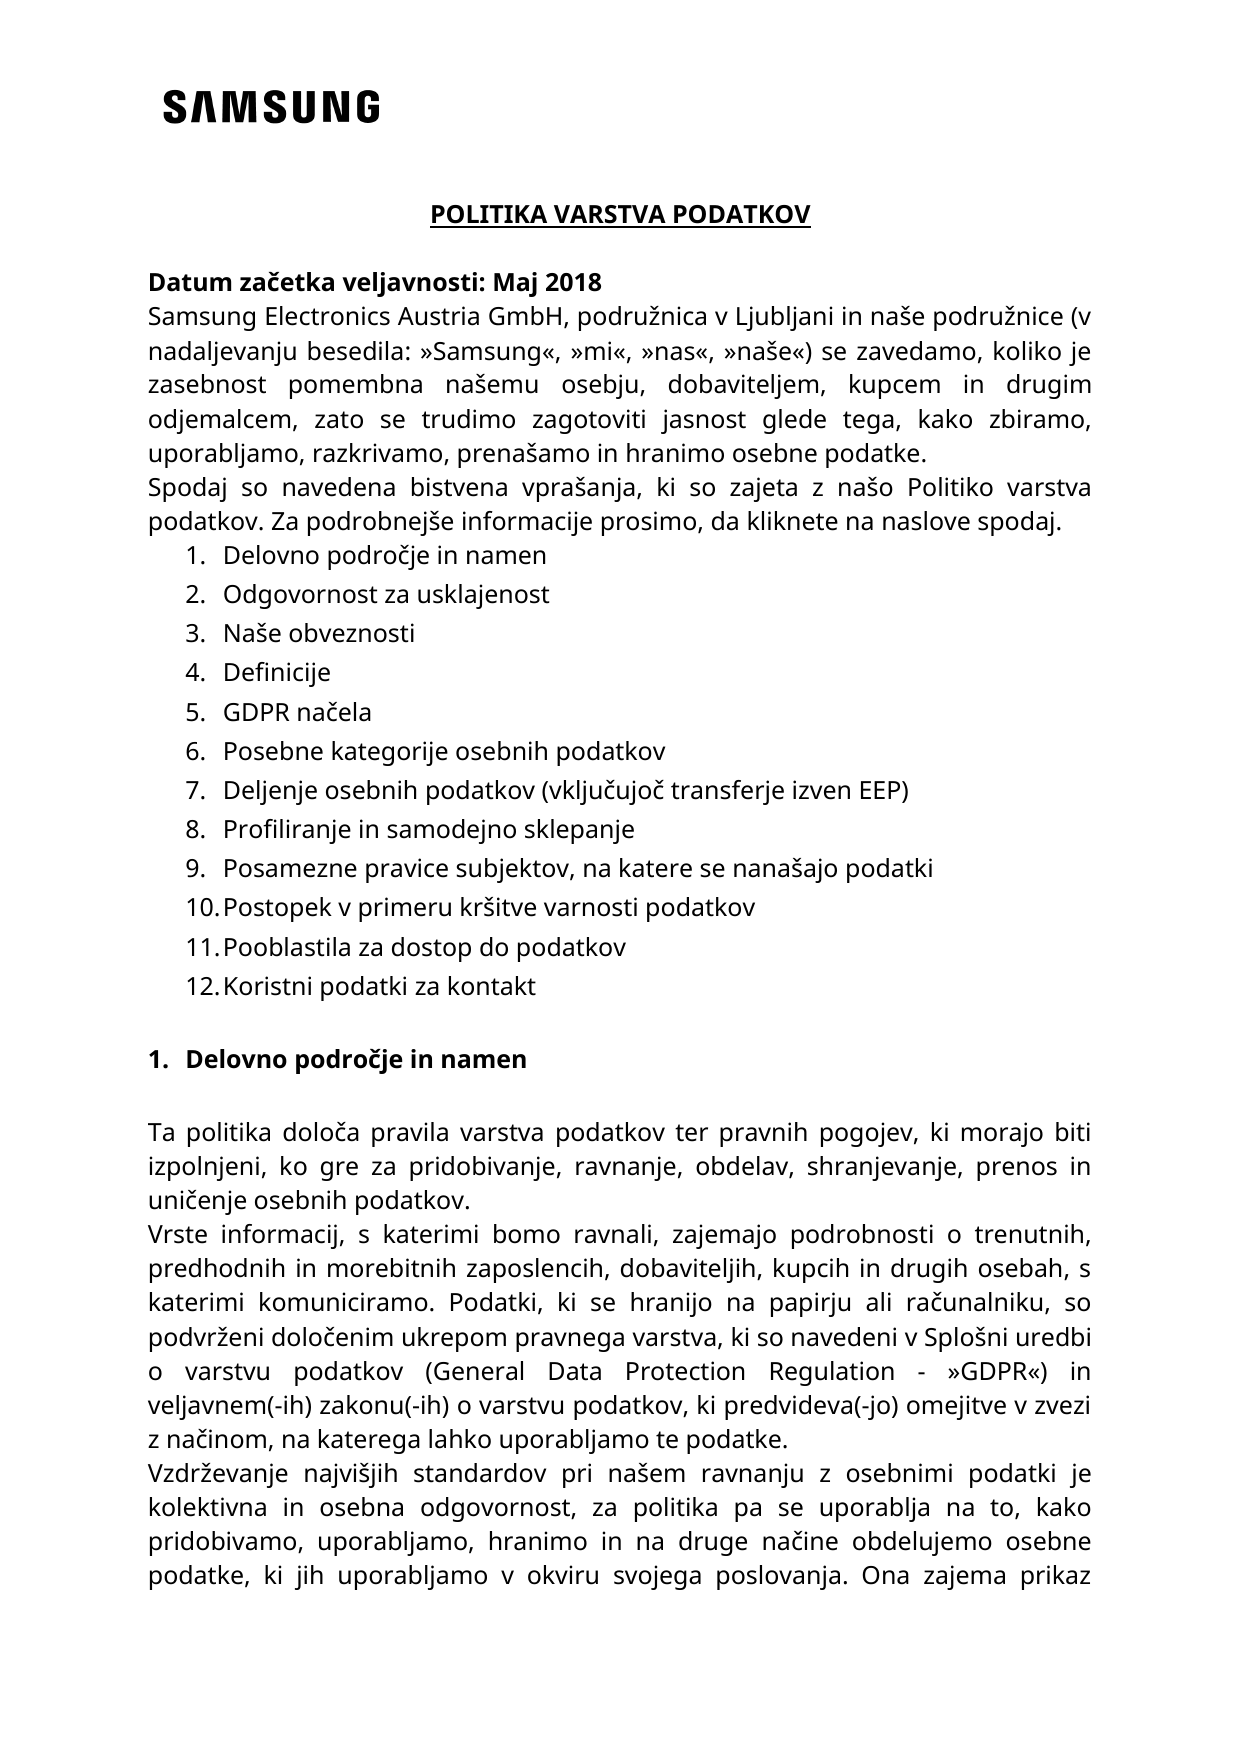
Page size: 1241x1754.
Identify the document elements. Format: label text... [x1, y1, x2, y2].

list GDPR načela [185, 694, 1093, 728]
text Spodaj so navedena bistvena vprašanja, ki so zajeta z našo Politiko varstva podatkov. Za podrobnejše informacije prosimo, da kliknete na naslove spodaj. [148, 469, 1093, 537]
text Datum začetka veljavnosti: Maj 2018 [148, 265, 1093, 299]
text Vrste informacij, s katerimi bomo ravnali, zajemajo podrobnosti o trenutnih, predhodnih in morebitnih zaposlencih, dobaviteljih, kupcih in drugih osebah, s katerimi komuniciramo. Podatki, ki se hranijo na papirju ali računalniku, so podvrženi določenim ukrepom pravnega varstva, ki so navedeni v Splošni uredbi o varstvu podatkov (General Data Protection Regulation - »GDPR«) in veljavnem(-ih) zakonu(-ih) o varstvu podatkov, ki predvideva(-jo) omejitve v zvezi z načinom, na katerega lahko uporabljamo te podatke. [148, 1217, 1093, 1455]
list Profiliranje in samodejno sklepanje [185, 812, 1093, 846]
text Samsung Electronics Austria GmbH, podružnica v Ljubljani in naše podružnice (v nadaljevanju besedila: »Samsung«, »mi«, »nas«, »naše«) se zavedamo, koliko je zasebnost pomembna našemu osebju, dobaviteljem, kupcem in drugim odjemalcem, zato se trudimo zagotoviti jasnost glede tega, kako zbiramo, uporabljamo, razkrivamo, prenašamo in hranimo osebne podatke. [148, 299, 1093, 469]
list Postopek v primeru kršitve varnosti podatkov [185, 890, 1093, 924]
list Koristni podatki za kontakt [185, 968, 1093, 1002]
list Delovno področje in namen [185, 537, 1093, 572]
list Odgovornost za usklajenost [185, 577, 1093, 611]
text POLITIKA VARSTVA PODATKOV [148, 197, 1093, 231]
list Delovno področje in namen [148, 1042, 1093, 1076]
list Deljenje osebnih podatkov (vključujoč transferje izven EEP) [185, 772, 1093, 807]
list Pooblastila za dostop do podatkov [185, 929, 1093, 963]
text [148, 1455, 1093, 1592]
list Posebne kategorije osebnih podatkov [185, 733, 1093, 767]
picture [147, 73, 395, 140]
list Naše obveznosti [185, 616, 1093, 650]
list Posamezne pravice subjektov, na katere se nanašajo podatki [185, 851, 1093, 885]
list Definicije [185, 655, 1093, 689]
text Ta politika določa pravila varstva podatkov ter pravnih pogojev, ki morajo biti izpolnjeni, ko gre za pridobivanje, ravnanje, obdelav, shranjevanje, prenos in uničenje osebnih podatkov. [148, 1115, 1093, 1217]
